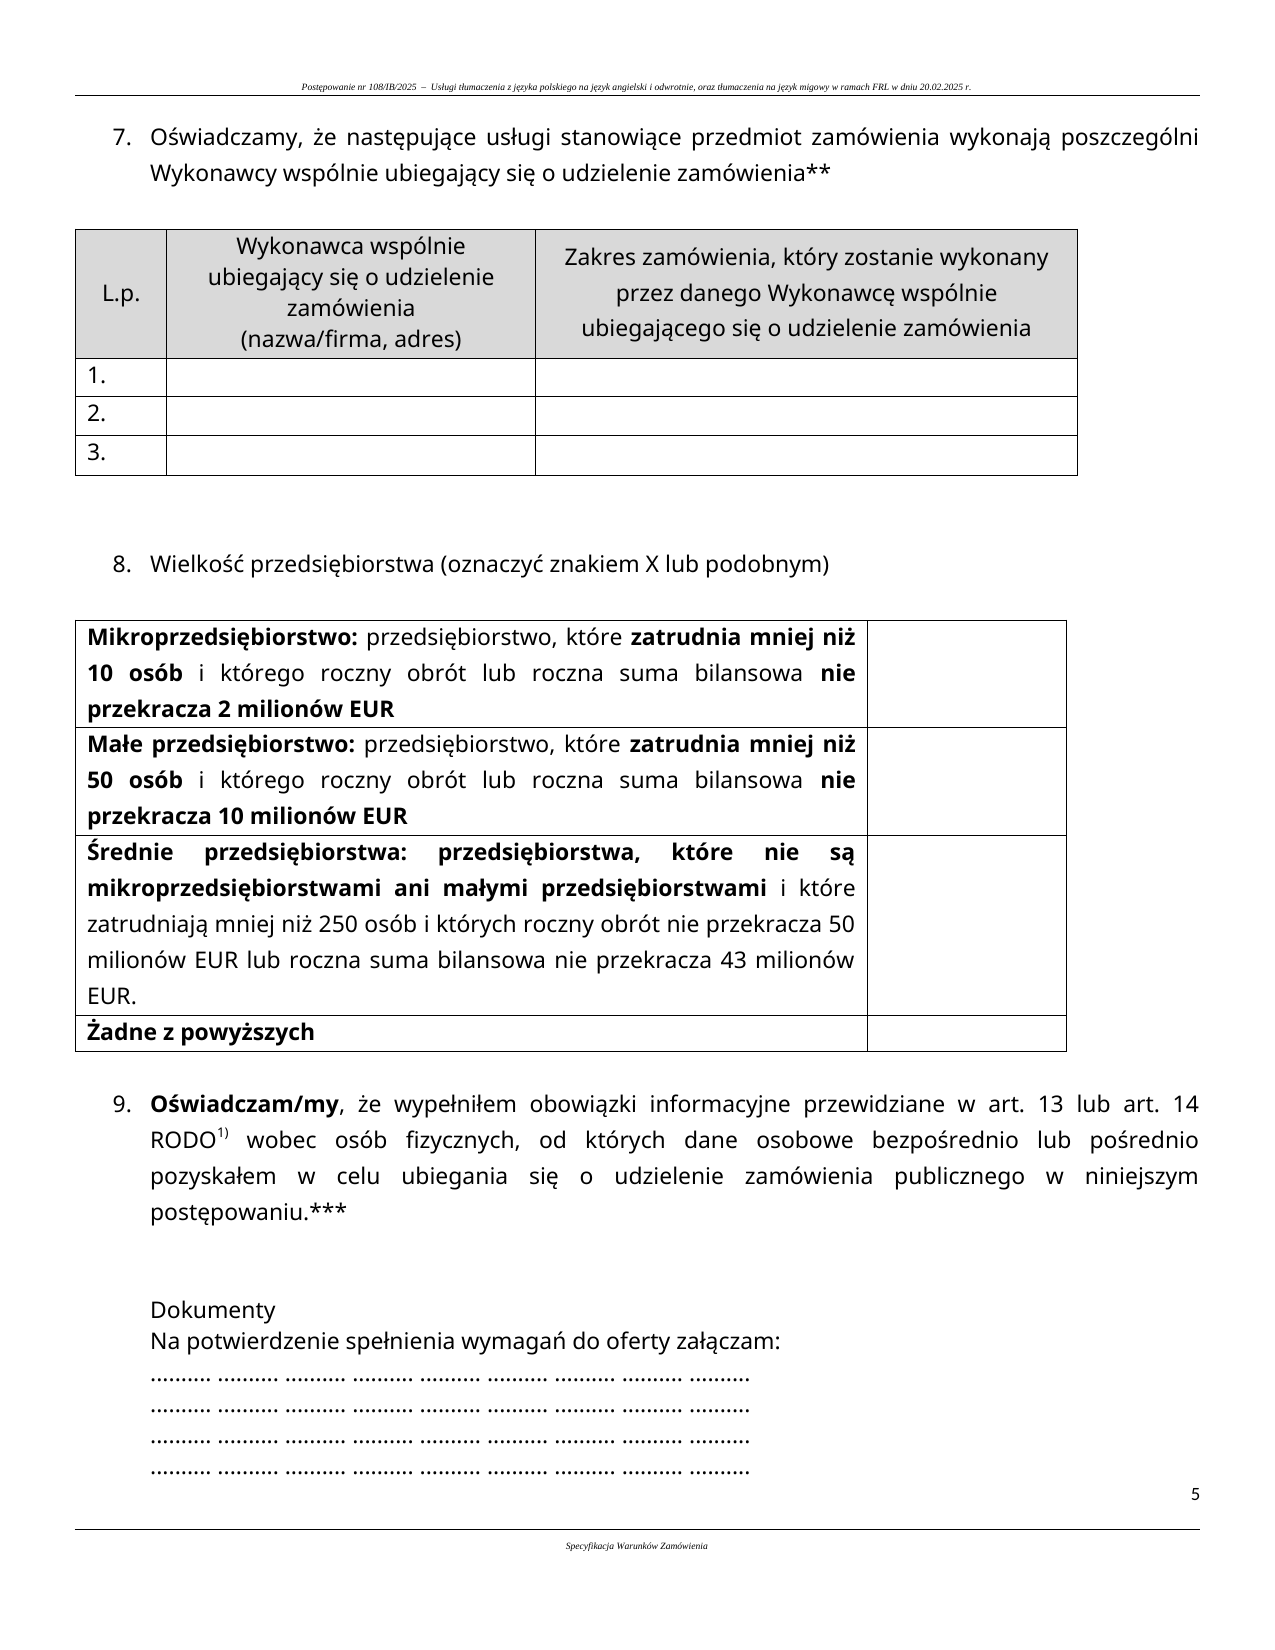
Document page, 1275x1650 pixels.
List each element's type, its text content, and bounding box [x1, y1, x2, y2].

table_cell Żadne z powyższych [76, 1016, 867, 1051]
list Wielkość przedsiębiorstwa (oznaczyć znakiem X lub podobnym) [112, 548, 1200, 579]
text .......... .......... .......... .......... .......... .......... .......... .......... .......... [150, 1356, 1200, 1388]
table_header Wykonawca wspólnie ubiegający się o udzielenie zamówienia (nazwa/firma, adres) [167, 230, 535, 358]
table_cell [868, 1016, 1066, 1051]
table_cell [167, 359, 535, 396]
text .......... .......... .......... .......... .......... .......... .......... .......... .......... [150, 1388, 1200, 1419]
table_header Mikroprzedsiębiorstwo: przedsiębiorstwo, które zatrudnia mniej niż 10 osób i którego roczny obrót lub roczna suma bilansowa nie przekracza 2 milionów EUR [76, 621, 867, 727]
table_cell [536, 359, 1077, 396]
table_header [868, 621, 1066, 727]
table_cell [167, 397, 535, 435]
table_cell [167, 436, 535, 475]
table_header L.p. [76, 230, 166, 358]
table_cell 1. [76, 359, 166, 396]
list Oświadczam/my, że wypełniłem obowiązki informacyjne przewidziane w art. 13 lub art. 14 RODO1) wobec osób fizycznych, od których dane osobowe bezpośrednio lub pośrednio pozyskałem w celu ubiegania się o udzielenie zamówienia publicznego w niniejszym postępowaniu.*** [112, 1088, 1200, 1227]
table_cell [868, 836, 1066, 1014]
list Oświadczamy, że następujące usługi stanowiące przedmiot zamówienia wykonają poszczególni Wykonawcy wspólnie ubiegający się o udzielenie zamówienia** [112, 121, 1200, 188]
table_cell 2. [76, 397, 166, 435]
table_cell [536, 397, 1077, 435]
text Na potwierdzenie spełnienia wymagań do oferty załączam: [150, 1325, 1200, 1356]
table_cell 3. [76, 436, 166, 475]
text .......... .......... .......... .......... .......... .......... .......... .......... .......... [150, 1450, 1200, 1481]
table_cell Małe przedsiębiorstwo: przedsiębiorstwo, które zatrudnia mniej niż 50 osób i którego roczny obrót lub roczna suma bilansowa nie przekracza 10 milionów EUR [76, 728, 867, 835]
text .......... .......... .......... .......... .......... .......... .......... .......... .......... [150, 1419, 1200, 1450]
table_cell [536, 436, 1077, 475]
text Dokumenty [150, 1294, 1200, 1325]
table_cell Średnie przedsiębiorstwa: przedsiębiorstwa, które nie są mikroprzedsiębiorstwami ani małymi przedsiębiorstwami i które zatrudniają mniej niż 250 osób i których roczny obrót nie przekracza 50 milionów EUR lub roczna suma bilansowa nie przekracza 43 milionów EUR. [76, 836, 867, 1014]
table_header Zakres zamówienia, który zostanie wykonany przez danego Wykonawcę wspólnie ubiegającego się o udzielenie zamówienia [536, 230, 1077, 358]
table_cell [868, 728, 1066, 835]
